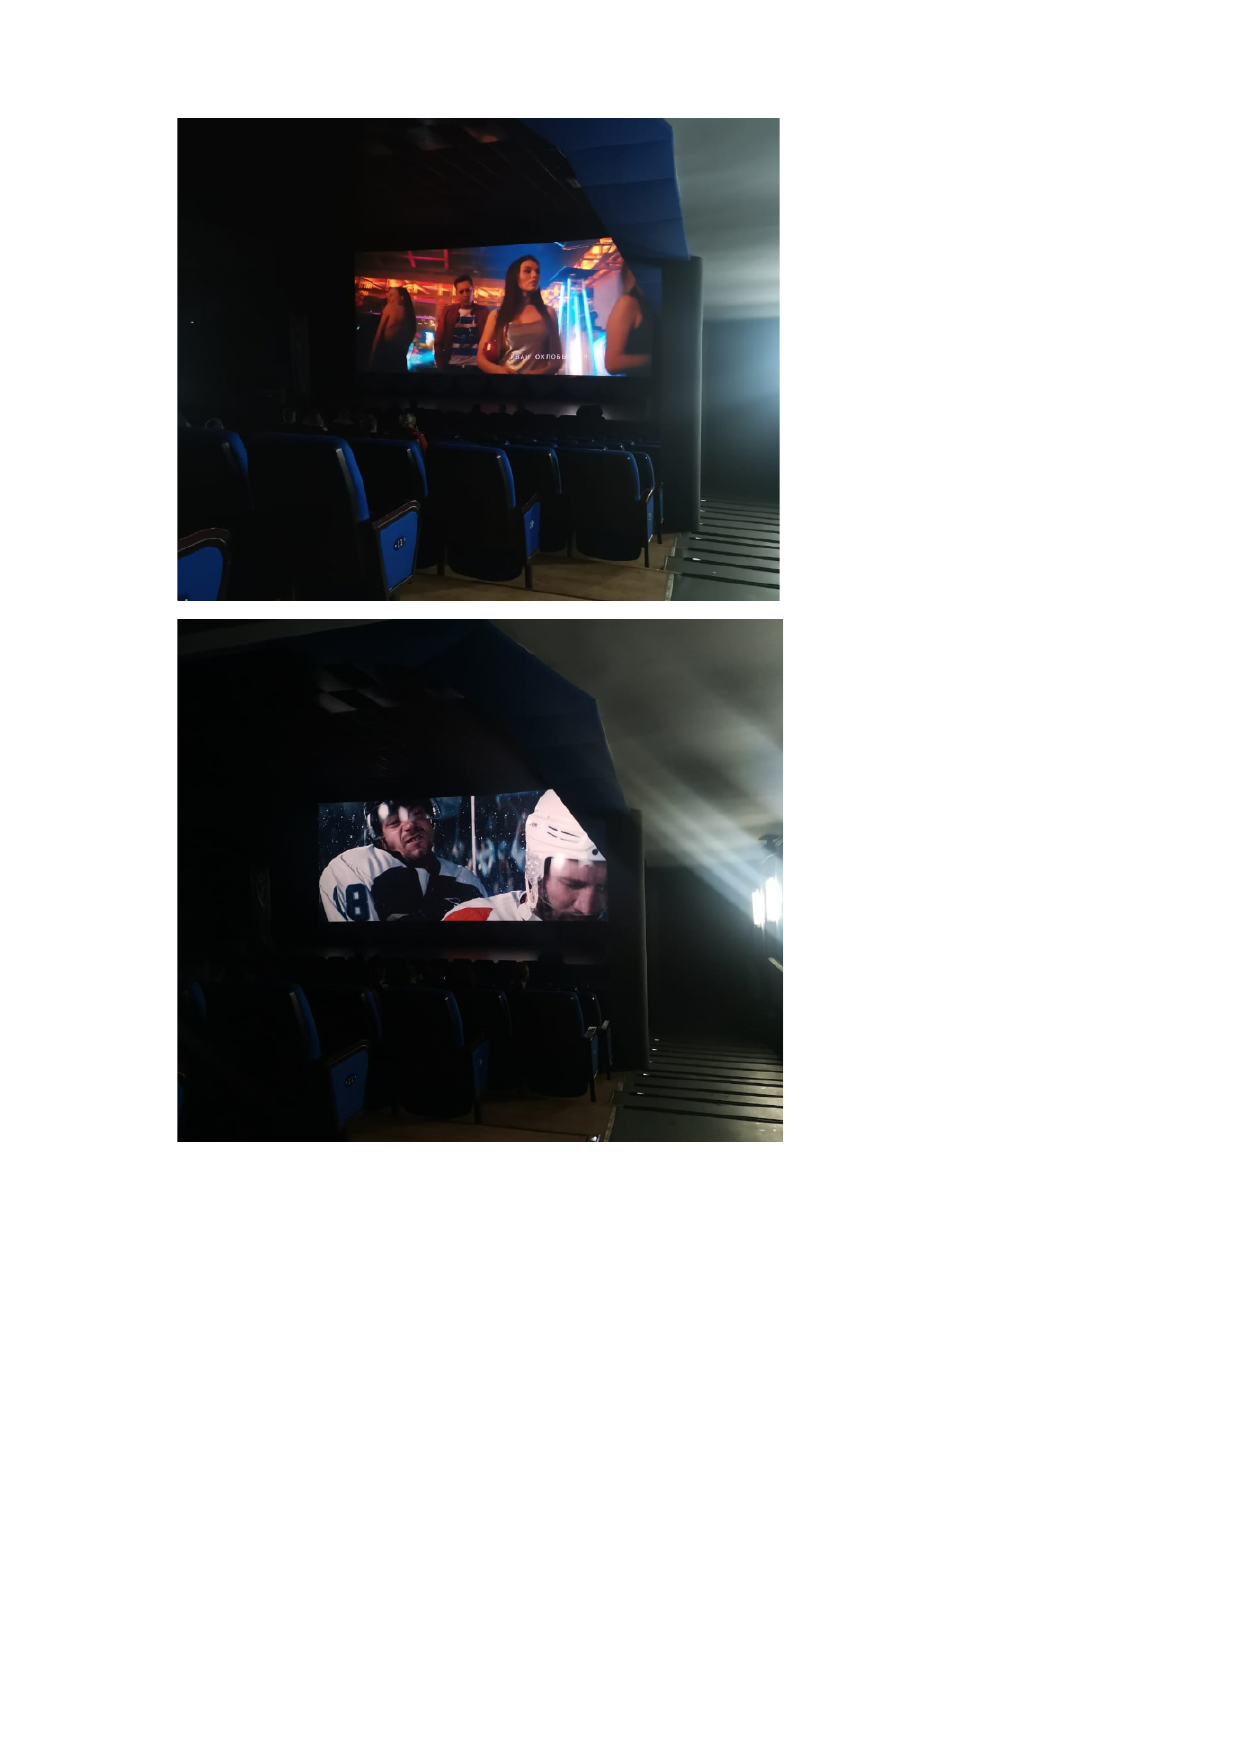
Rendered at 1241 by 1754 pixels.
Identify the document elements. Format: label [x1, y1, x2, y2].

picture [177, 118, 780, 601]
picture [177, 619, 784, 1142]
